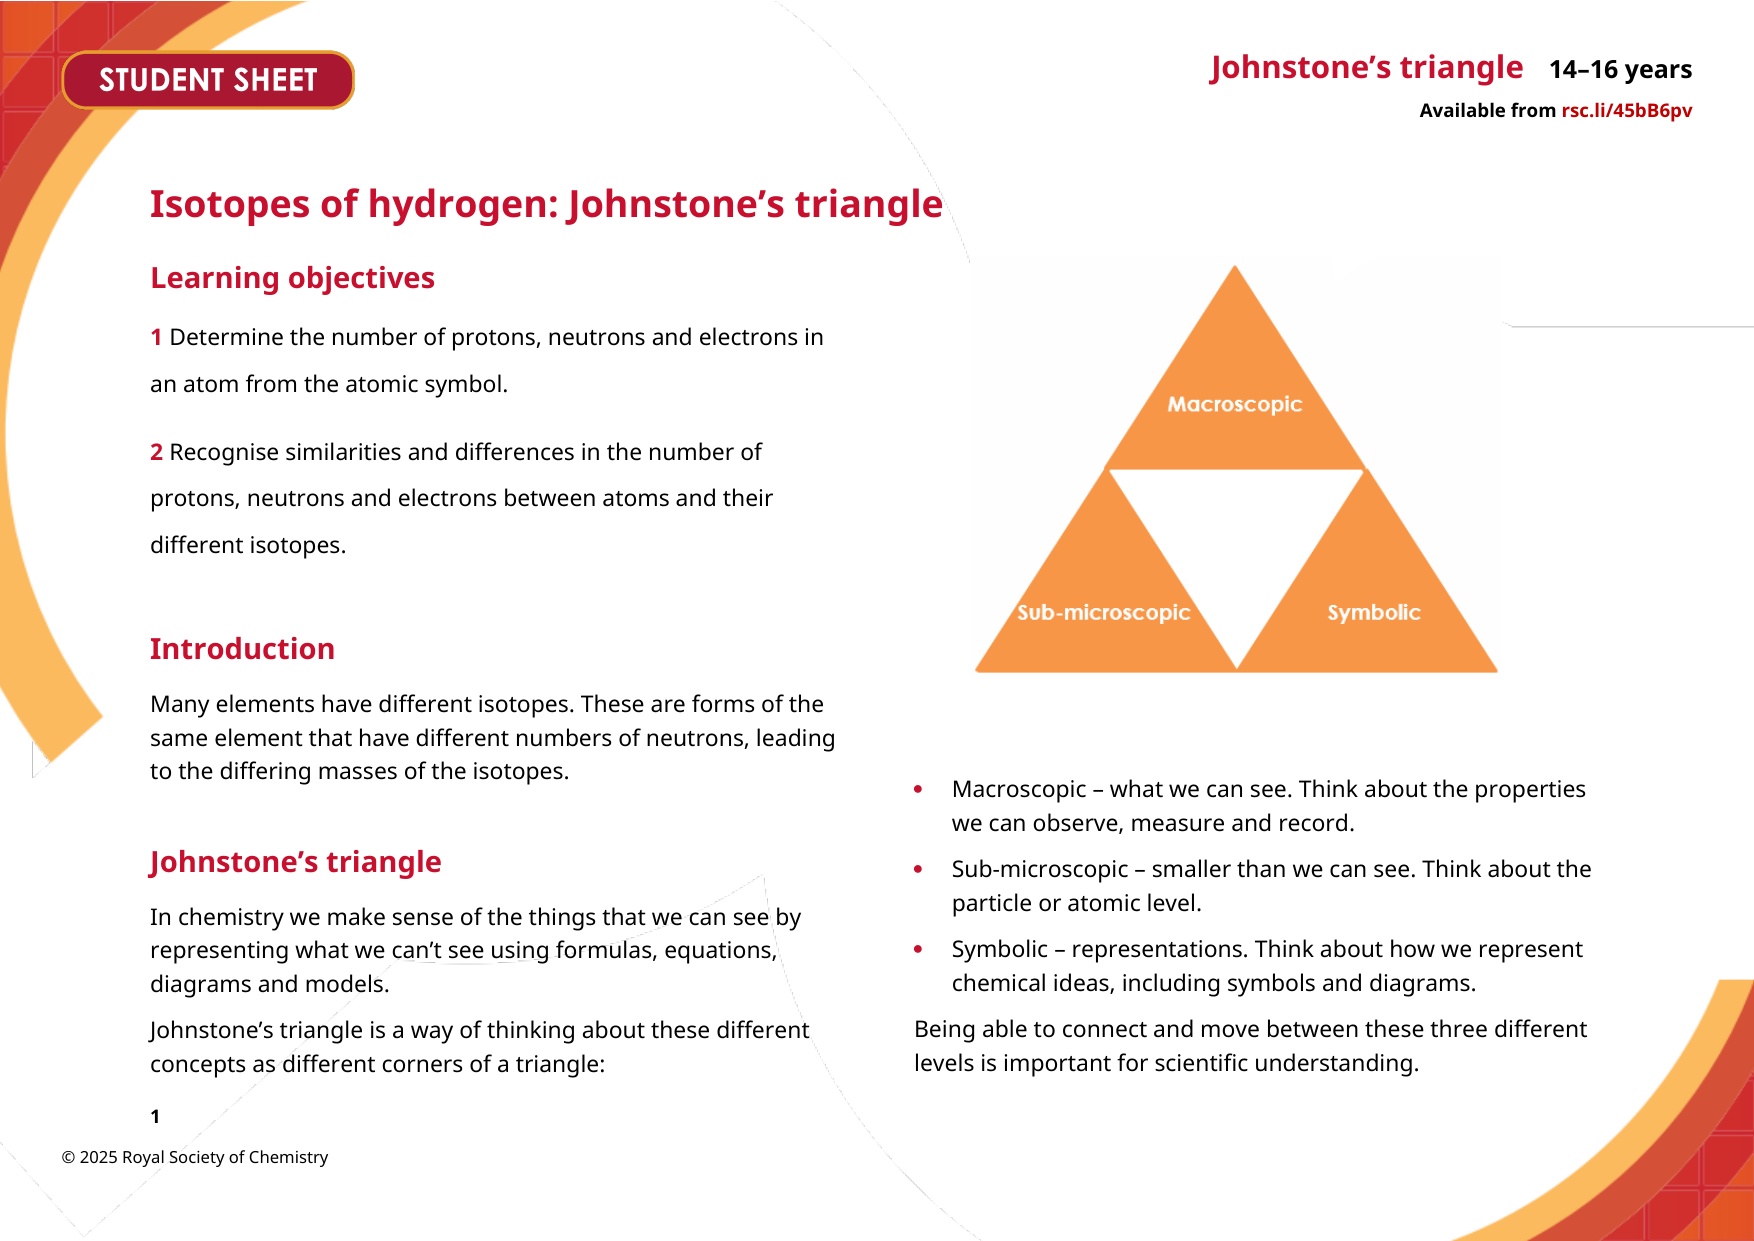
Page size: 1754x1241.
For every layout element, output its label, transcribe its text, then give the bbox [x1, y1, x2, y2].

list Macroscopic – what we can see. Think about the properties we can observe, measure and record. [914, 773, 1604, 838]
text Many elements have different isotopes. These are forms of the same element that have different numbers of neutrons, leading to the differing masses of the isotopes. [150, 688, 840, 786]
picture [61, 50, 355, 110]
text Johnstone’s triangle is a way of thinking about these different concepts as different corners of a triangle: [150, 1014, 840, 1079]
text 1 Determine the number of protons, neutrons and electrons in an atom from the atomic symbol. [150, 321, 840, 399]
text Introduction [150, 628, 840, 668]
text Being able to connect and move between these three different levels is important for scientific understanding. [914, 1013, 1604, 1078]
text Learning objectives [150, 257, 840, 297]
list Symbolic – representations. Think about how we represent chemical ideas, including symbols and diagrams. [914, 933, 1604, 998]
text Johnstone’s triangle [150, 841, 840, 881]
text 2 Recognise similarities and differences in the number of protons, neutrons and electrons between atoms and their different isotopes. [150, 436, 840, 561]
text Isotopes of hydrogen: Johnstone’s triangle [150, 177, 1604, 228]
list Sub-microscopic – smaller than we can see. Think about the particle or atomic level. [914, 853, 1604, 918]
picture [970, 256, 1502, 679]
text In chemistry we make sense of the things that we can see by representing what we can’t see using formulas, equations, diagrams and models. [150, 901, 840, 999]
